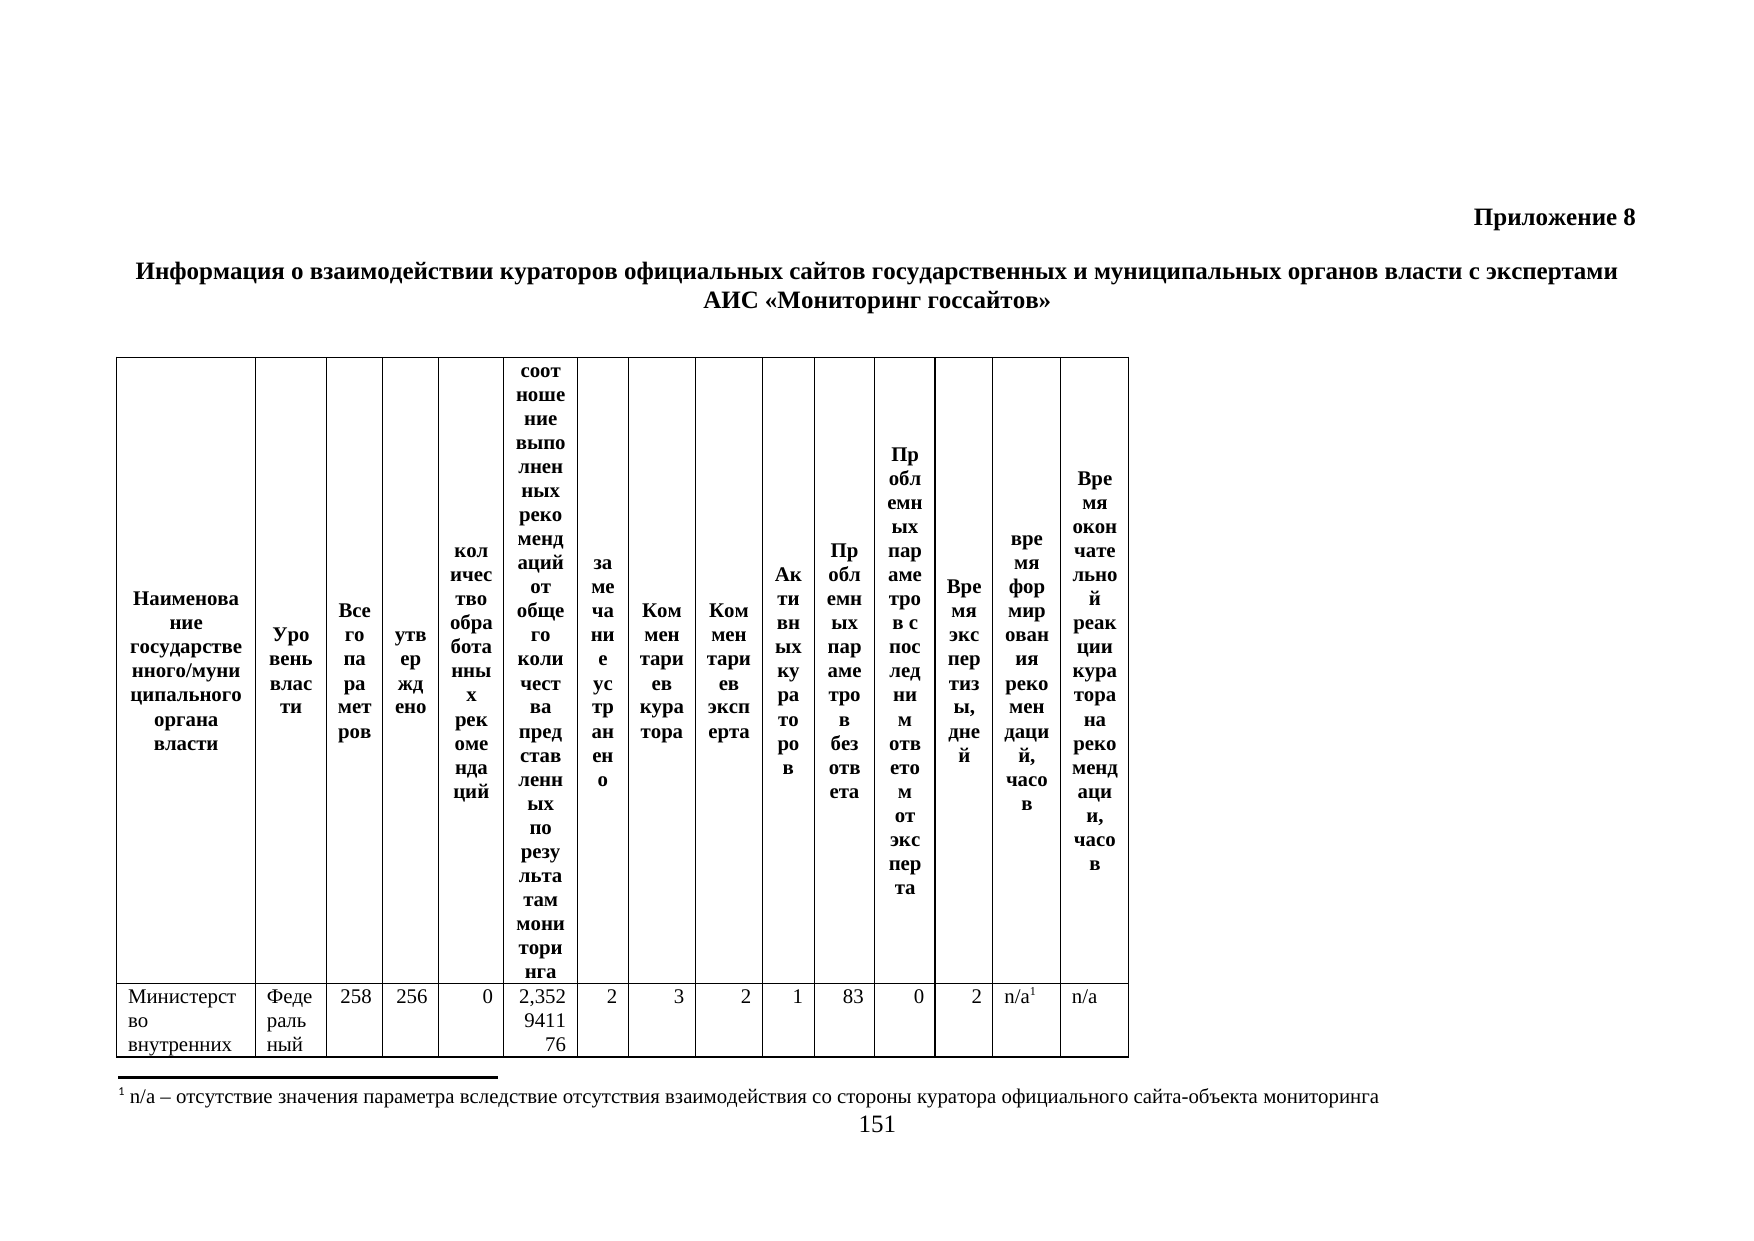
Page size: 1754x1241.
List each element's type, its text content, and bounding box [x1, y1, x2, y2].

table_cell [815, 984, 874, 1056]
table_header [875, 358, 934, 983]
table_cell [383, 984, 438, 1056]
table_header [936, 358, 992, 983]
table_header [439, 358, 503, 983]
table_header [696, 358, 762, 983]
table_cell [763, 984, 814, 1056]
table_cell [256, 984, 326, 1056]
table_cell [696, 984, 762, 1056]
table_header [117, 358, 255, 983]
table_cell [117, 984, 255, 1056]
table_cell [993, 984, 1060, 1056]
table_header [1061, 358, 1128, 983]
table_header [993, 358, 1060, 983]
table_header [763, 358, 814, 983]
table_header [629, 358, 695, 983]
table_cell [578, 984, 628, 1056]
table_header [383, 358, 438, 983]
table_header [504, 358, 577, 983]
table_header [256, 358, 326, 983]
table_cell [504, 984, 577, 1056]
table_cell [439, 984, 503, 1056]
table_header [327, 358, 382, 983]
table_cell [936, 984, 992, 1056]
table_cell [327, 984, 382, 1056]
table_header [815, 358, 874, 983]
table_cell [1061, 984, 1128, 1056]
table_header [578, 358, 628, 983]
text Информация о взаимодействии кураторов официальных сайтов государственных и муниципальных органов власти с экспертами АИС «Мониторинг госсайтов» [118, 256, 1636, 313]
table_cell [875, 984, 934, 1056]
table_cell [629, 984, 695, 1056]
subtitle Приложение 8 [118, 202, 1636, 231]
